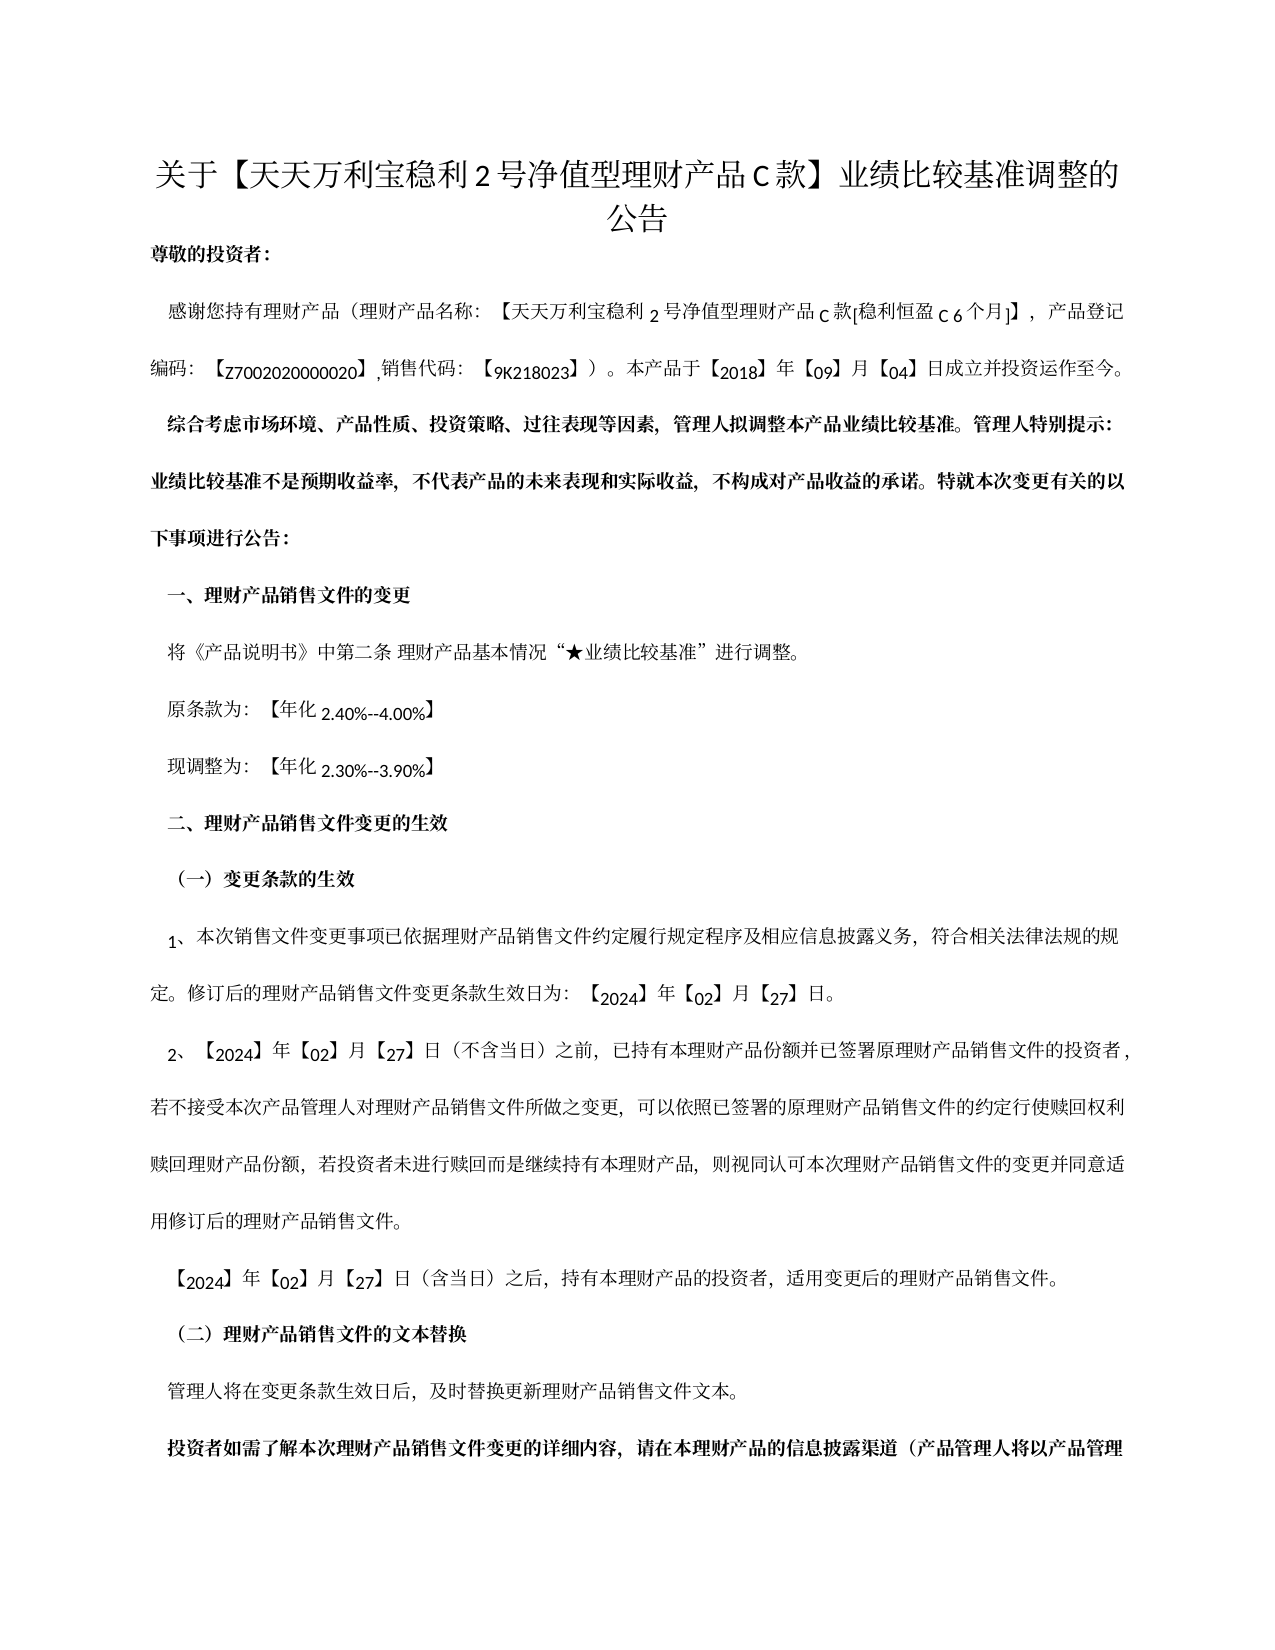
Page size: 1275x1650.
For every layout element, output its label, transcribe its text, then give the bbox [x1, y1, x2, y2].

text 1、本次销售文件变更事项已依据理财产品销售文件约定履行规定程序及相应信息披露义务，符合相关法律法规的规定。修订后的理财产品销售文件变更条款生效日为：【2024】年【02】月【27】日。 [150, 934, 1125, 1041]
text （二）理财产品销售文件的文本替换 [150, 1310, 1125, 1364]
text 二、理财产品销售文件变更的生效 [150, 826, 1125, 880]
text 感谢您持有理财产品（理财产品名称：【天天万利宝稳利2号净值型理财产品C款[稳利恒盈C 6个月]】，产品登记编码：【Z7002020000020】,销售代码：【9K218023】）。本产品于【2018】年【09】月【04】日成立并投资运作至今。 [150, 289, 1125, 450]
text 一、理财产品销售文件的变更 [150, 611, 1125, 665]
text 关于【天天万利宝稳利2号净值型理财产品C款】业绩比较基准调整的公告 [150, 150, 1125, 235]
text 管理人将在变更条款生效日后，及时替换更新理财产品销售文件文本。 [150, 1364, 1125, 1418]
text 【2024】年【02】月【27】日（含当日）之后，持有本理财产品的投资者，适用变更后的理财产品销售文件。 [150, 1256, 1125, 1310]
text 2、【2024】年【02】月【27】日（不含当日）之前，已持有本理财产品份额并已签署原理财产品销售文件的投资者，若不接受本次产品管理人对理财产品销售文件所做之变更，可以依照已签署的原理财产品销售文件的约定行使赎回权利赎回理财产品份额，若投资者未进行赎回而是继续持有本理财产品，则视同认可本次理财产品销售文件的变更并同意适用修订后的理财产品销售文件。 [150, 1041, 1125, 1256]
text 综合考虑市场环境、产品性质、投资策略、过往表现等因素，管理人拟调整本产品业绩比较基准。管理人特别提示：业绩比较基准不是预期收益率，不代表产品的未来表现和实际收益，不构成对产品收益的承诺。特就本次变更有关的以下事项进行公告： [150, 450, 1125, 611]
text 将《产品说明书》中第二条 理财产品基本情况“★业绩比较基准”进行调整。 [150, 665, 1125, 719]
text 现调整为：【年化2.30%--3.90%】 [150, 773, 1125, 826]
text 原条款为：【年化2.40%--4.00%】 [150, 719, 1125, 773]
text （一）变更条款的生效 [150, 880, 1125, 934]
text 尊敬的投资者： [150, 235, 1125, 289]
